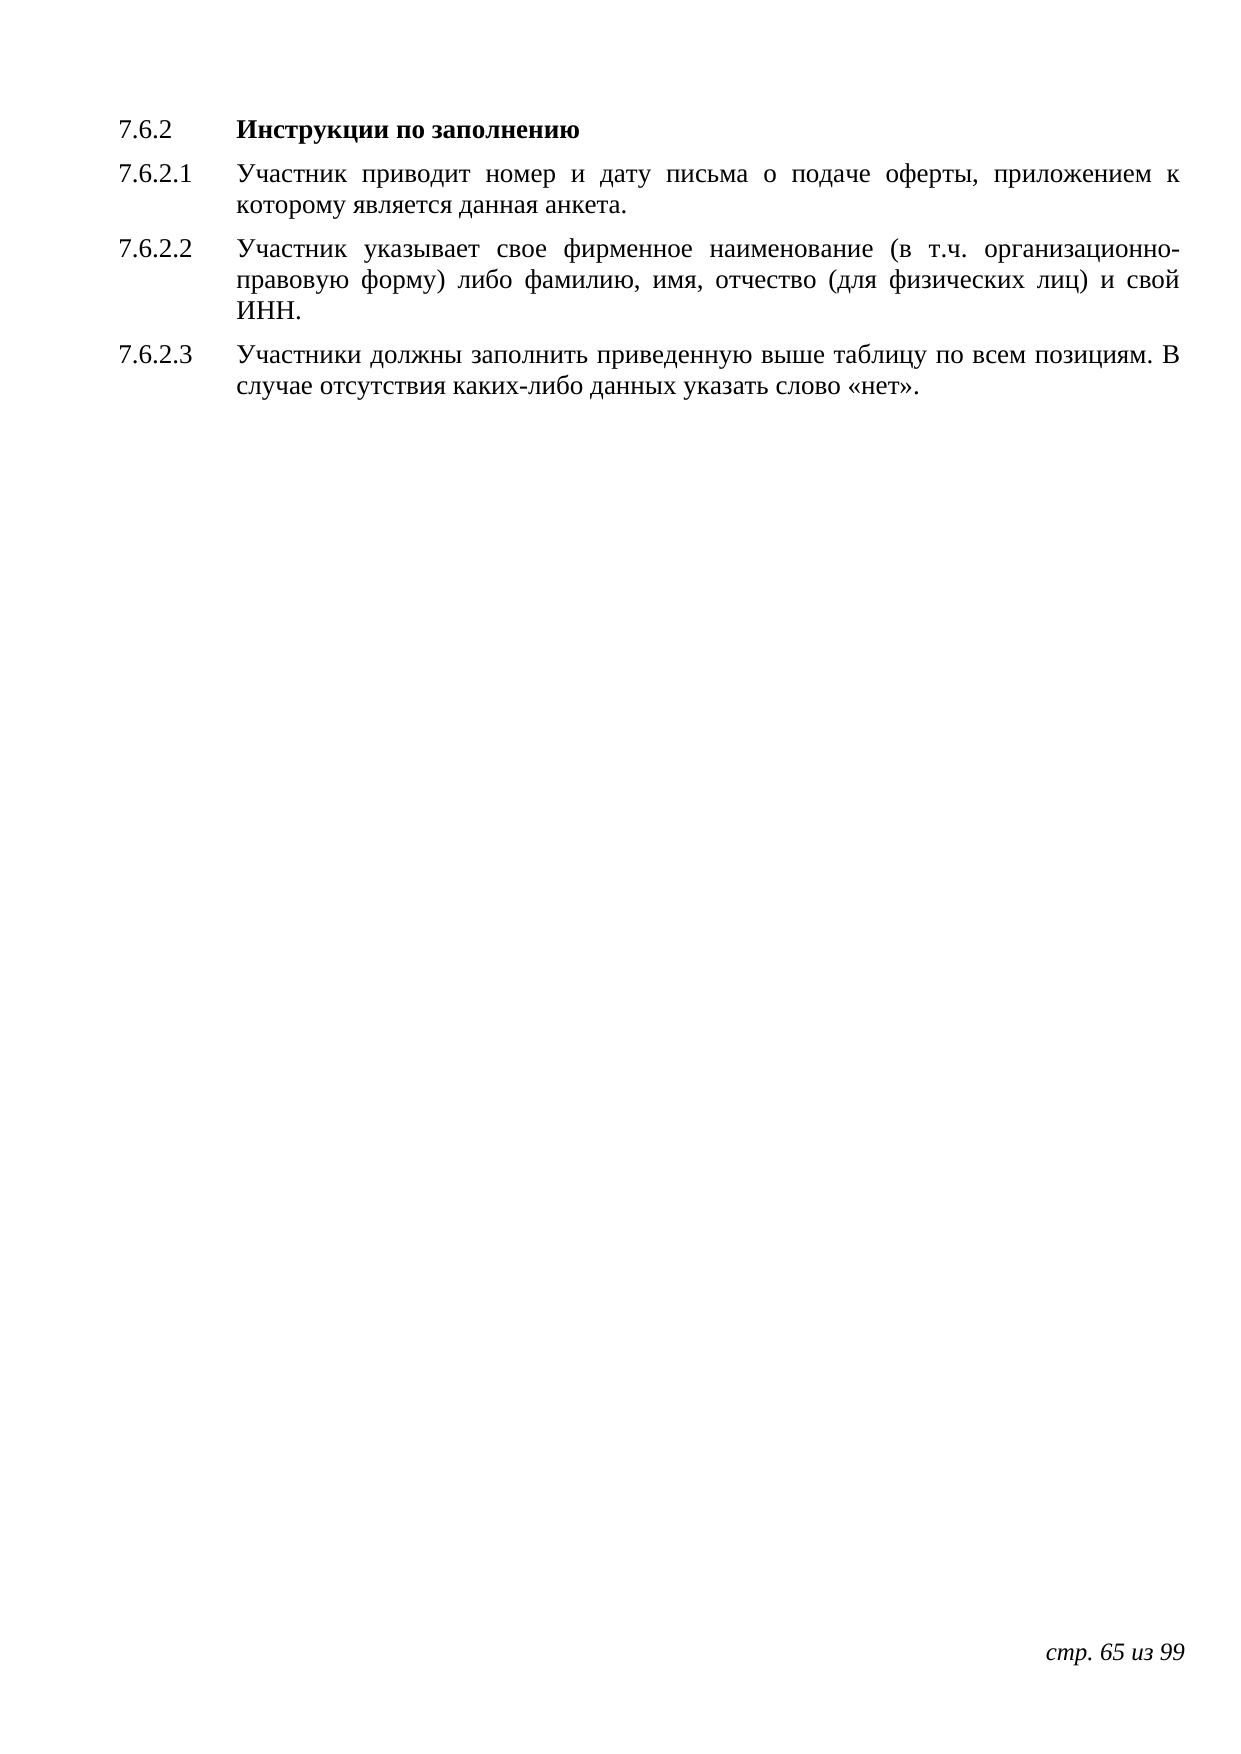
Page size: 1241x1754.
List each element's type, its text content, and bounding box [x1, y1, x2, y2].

text Инструкции по заполнению [118, 114, 1181, 145]
text Участники должны заполнить приведенную выше таблицу по всем позициям. В случае отсутствия каких-либо данных указать слово «нет». [118, 338, 1181, 400]
text Участник указывает свое фирменное наименование (в т.ч. организационно-правовую форму) либо фамилию, имя, отчество (для физических лиц) и свой ИНН. [118, 232, 1181, 326]
text Участник приводит номер и дату письма о подаче оферты, приложением к которому является данная анкета. [118, 157, 1181, 219]
